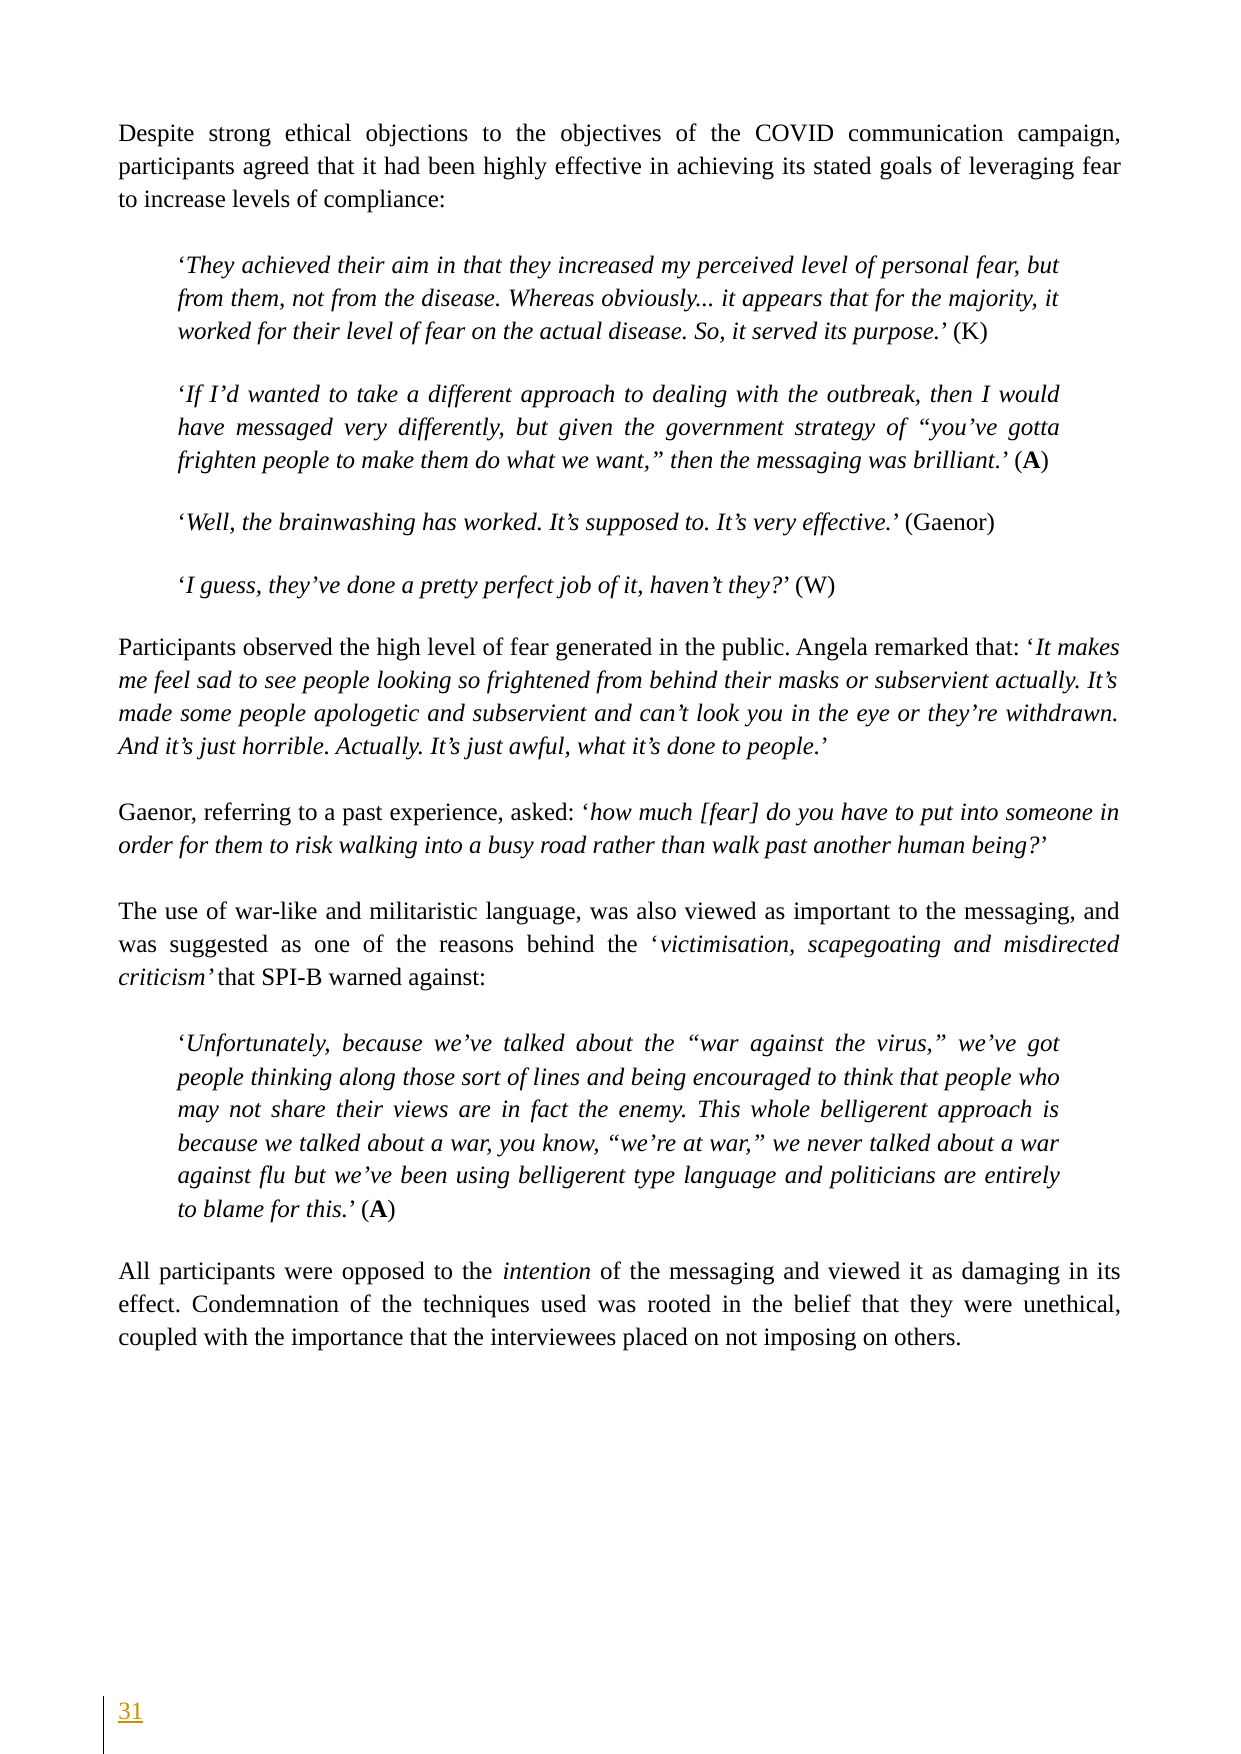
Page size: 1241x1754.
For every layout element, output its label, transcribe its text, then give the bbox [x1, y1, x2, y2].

text ‘If I’d wanted to take a different approach to dealing with the outbreak, then I would have messaged very differently, but given the government strategy of “you’ve gotta frighten people to make them do what we want,” then the messaging was brilliant.’ (A) [177, 379, 1063, 473]
text ‘They achieved their aim in that they increased my perceived level of personal fear, but from them, not from the disease. Whereas obviously... it appears that for the majority, it worked for their level of fear on the actual disease. So, it served its purpose.’ (K) [177, 250, 1063, 345]
text All participants were opposed to the intention of the messaging and viewed it as damaging in its effect. Condemnation of the techniques used was rooted in the belief that they were unethical, coupled with the importance that the interviewees placed on not imposing on others. [118, 1256, 1122, 1351]
text ‘Well, the brainwashing has worked. It’s supposed to. It’s very effective.’ (Gaenor) [177, 507, 1063, 536]
text Participants observed the high level of fear generated in the public. Angela remarked that: ‘It makes me feel sad to see people looking so frightened from behind their masks or subservient actually. It’s made some people apologetic and subservient and can’t look you in the eye or they’re withdrawn. And it’s just horrible. Actually. It’s just awful, what it’s done to people.’ [118, 632, 1122, 760]
text ‘Unfortunately, because we’ve talked about the “war against the virus,” we’ve got people thinking along those sort of lines and being encouraged to think that people who may not share their views are in fact the enemy. This whole belligerent approach is because we talked about a war, you know, “we’re at war,” we never talked about a war against flu but we’ve been using belligerent type language and politicians are entirely to blame for this.’ (A) [177, 1028, 1063, 1222]
text ‘I guess, they’ve done a pretty perfect job of it, haven’t they?’ (W) [177, 570, 1063, 598]
text The use of war-like and militaristic language, was also viewed as important to the messaging, and was suggested as one of the reasons behind the ‘victimisation, scapegoating and misdirected criticism’ that SPI-B warned against: [118, 896, 1122, 991]
text Gaenor, referring to a past experience, asked: ‘how much [fear] do you have to put into someone in order for them to risk walking into a busy road rather than walk past another human being?’ [118, 797, 1122, 859]
text Despite strong ethical objections to the objectives of the COVID communication campaign, participants agreed that it had been highly effective in achieving its stated goals of leveraging fear to increase levels of compliance: [118, 118, 1122, 213]
